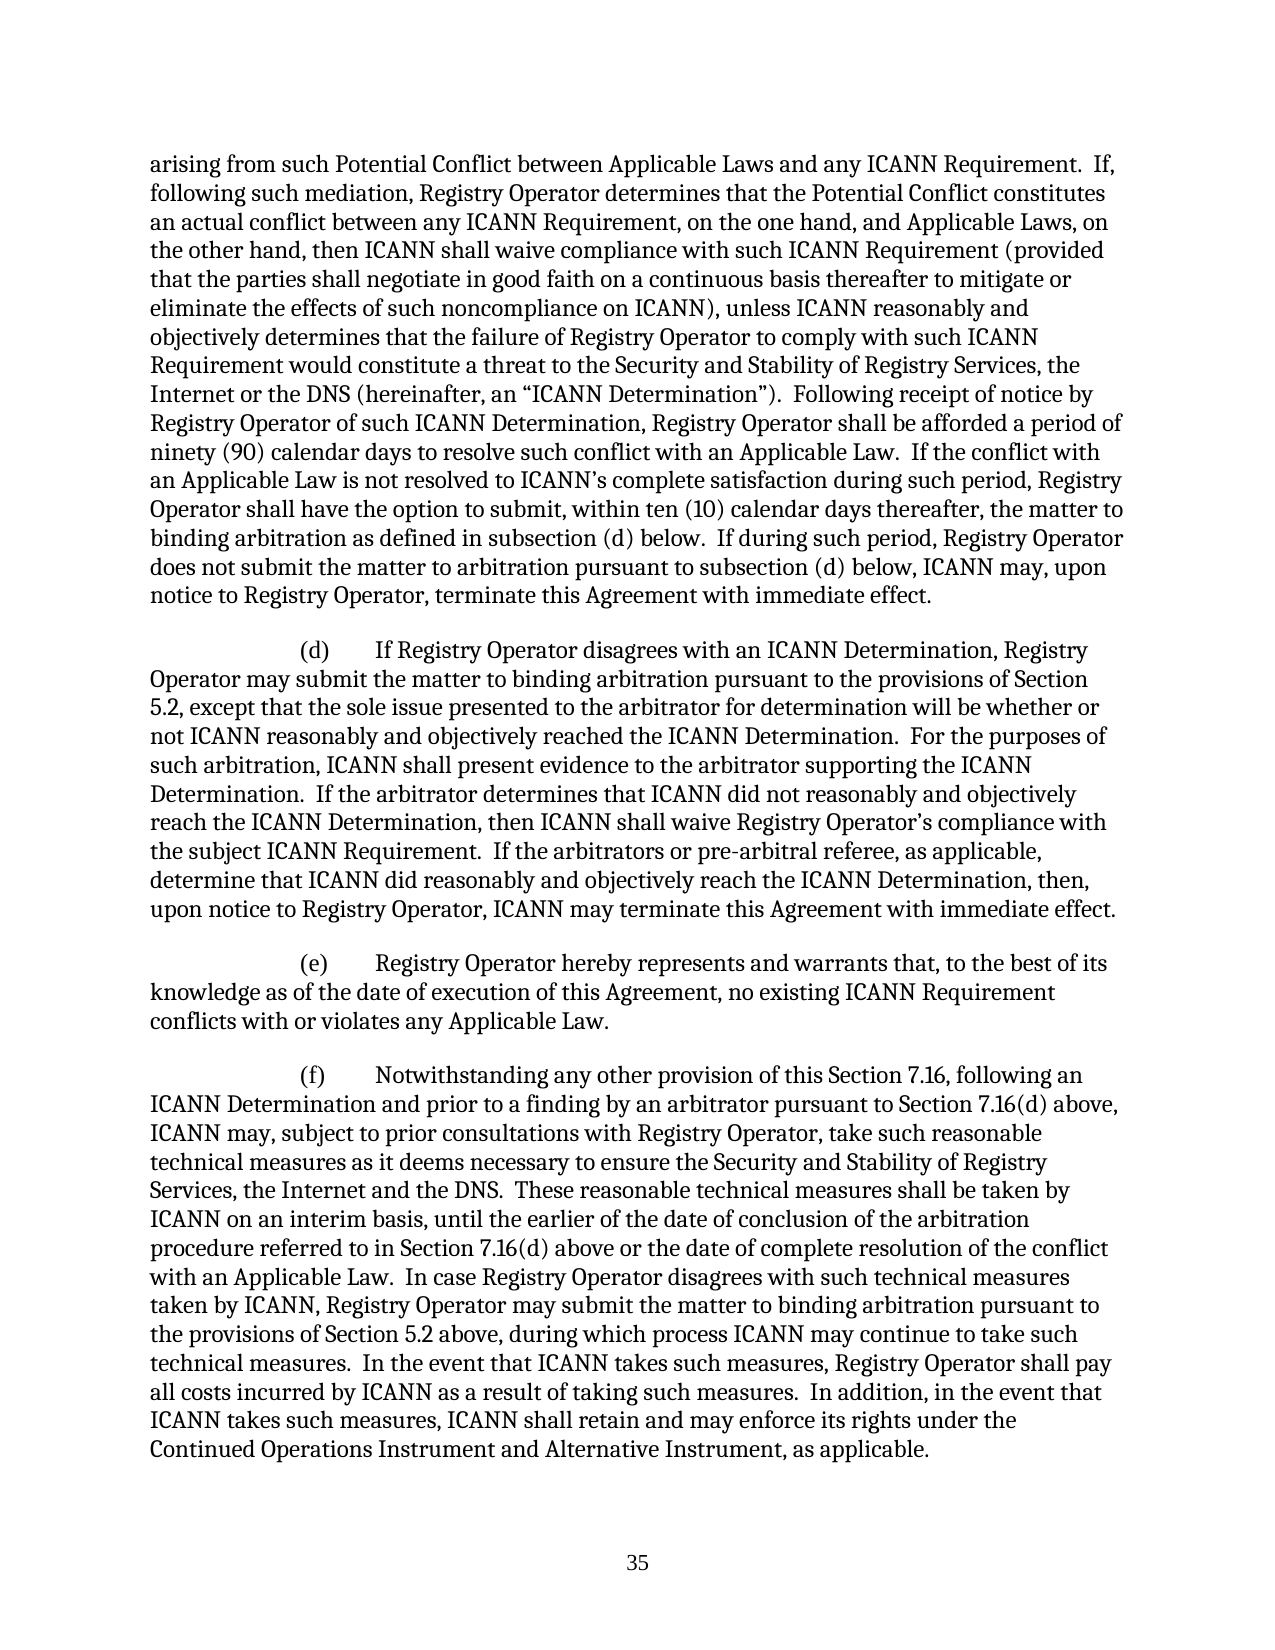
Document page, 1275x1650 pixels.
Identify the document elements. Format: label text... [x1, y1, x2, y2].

list (e) Registry Operator hereby represents and warrants that, to the best of its knowledge as of the date of execution of this Agreement, no existing ICANN Requirement conflicts with or violates any Applicable Law. [150, 948, 1125, 1035]
list (d) If Registry Operator disagrees with an ICANN Determination, Registry Operator may submit the matter to binding arbitration pursuant to the provisions of Section 5.2, except that the sole issue presented to the arbitrator for determination will be whether or not ICANN reasonably and objectively reached the ICANN Determination. For the purposes of such arbitration, ICANN shall present evidence to the arbitrator supporting the ICANN Determination. If the arbitrator determines that ICANN did not reasonably and objectively reach the ICANN Determination, then ICANN shall waive Registry Operator’s compliance with the subject ICANN Requirement. If the arbitrators or pre-arbitral referee, as applicable, determine that ICANN did reasonably and objectively reach the ICANN Determination, then, upon notice to Registry Operator, ICANN may terminate this Agreement with immediate effect. [150, 635, 1125, 923]
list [150, 150, 1125, 610]
list (f) Notwithstanding any other provision of this Section 7.16, following an ICANN Determination and prior to a finding by an arbitrator pursuant to Section 7.16(d) above, ICANN may, subject to prior consultations with Registry Operator, take such reasonable technical measures as it deems necessary to ensure the Security and Stability of Registry Services, the Internet and the DNS. These reasonable technical measures shall be taken by ICANN on an interim basis, until the earlier of the date of conclusion of the arbitration procedure referred to in Section 7.16(d) above or the date of complete resolution of the conflict with an Applicable Law. In case Registry Operator disagrees with such technical measures taken by ICANN, Registry Operator may submit the matter to binding arbitration pursuant to the provisions of Section 5.2 above, during which process ICANN may continue to take such technical measures. In the event that ICANN takes such measures, Registry Operator shall pay all costs incurred by ICANN as a result of taking such measures. In addition, in the event that ICANN takes such measures, ICANN shall retain and may enforce its rights under the Continued Operations Instrument and Alternative Instrument, as applicable. [150, 1060, 1125, 1464]
